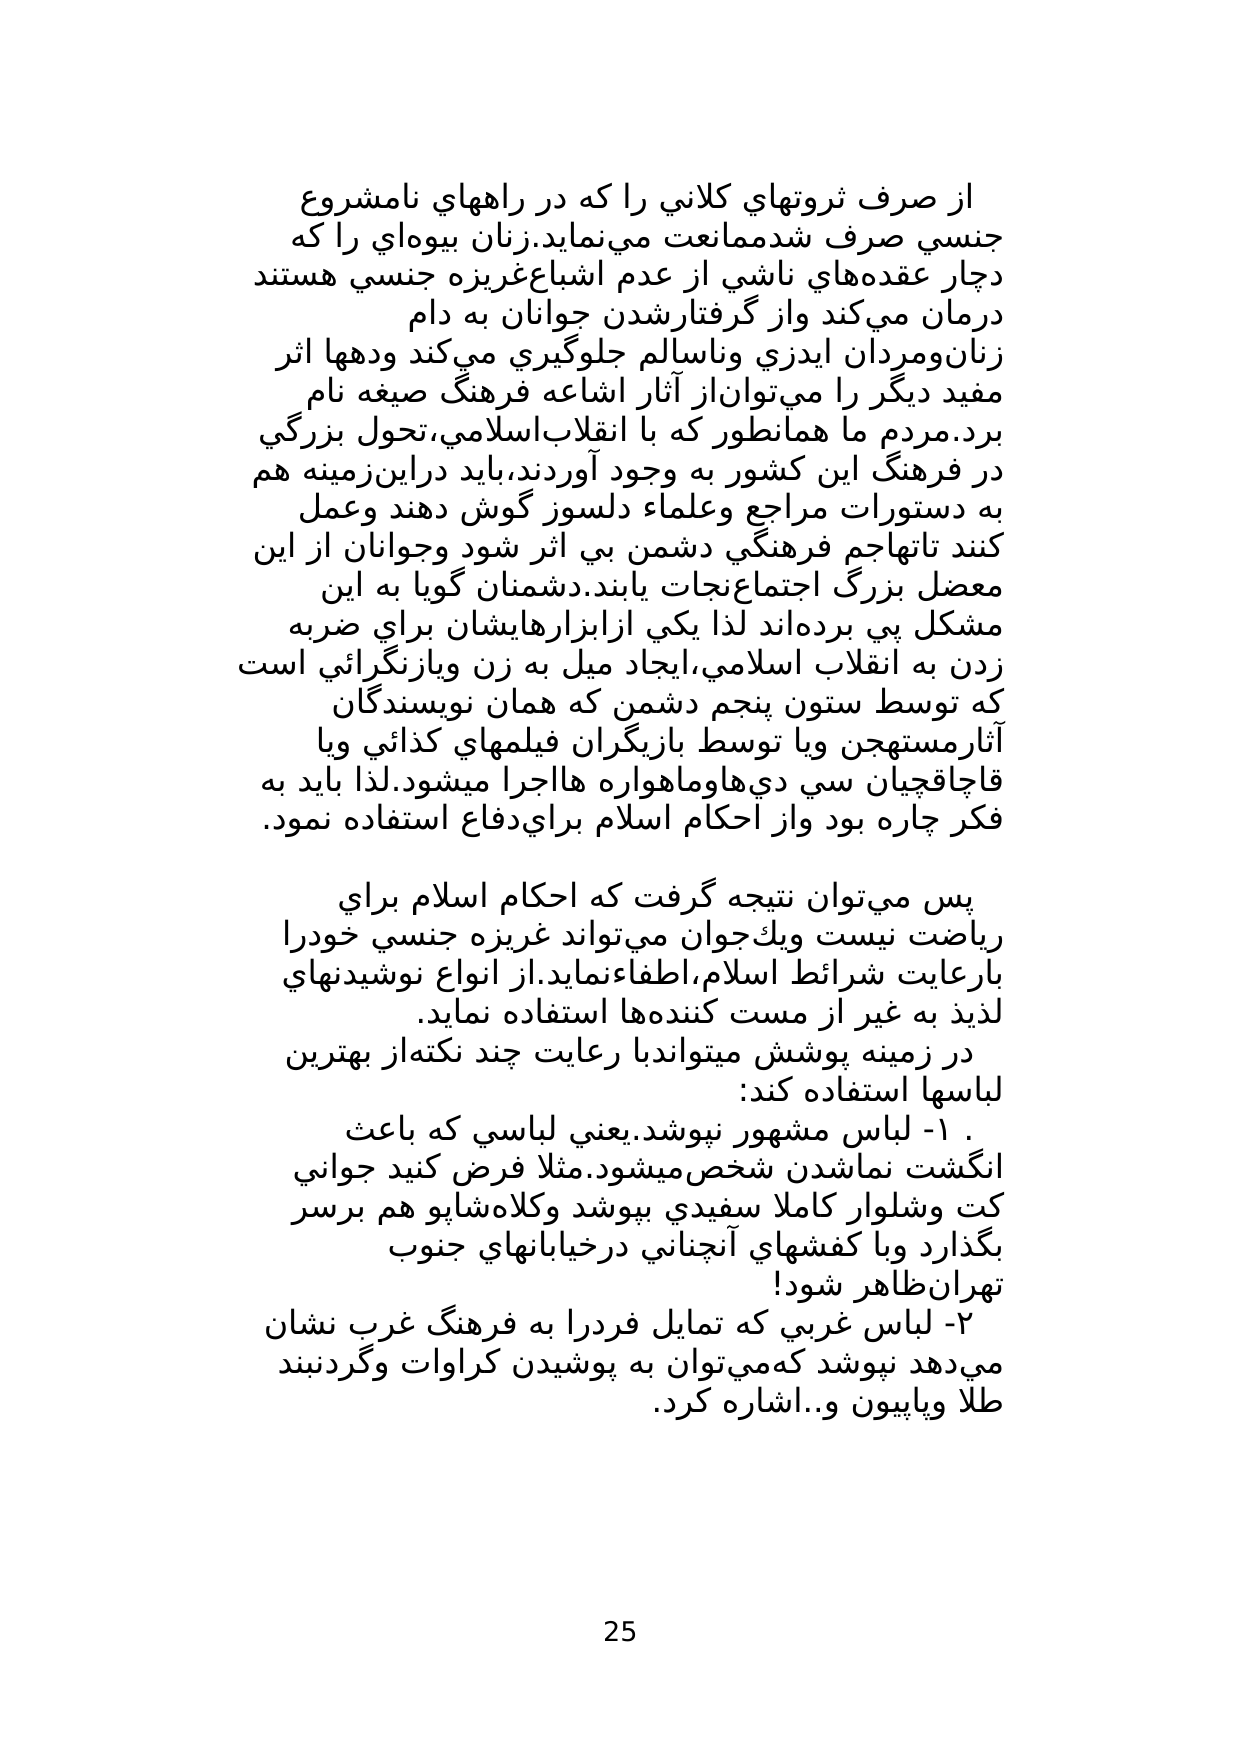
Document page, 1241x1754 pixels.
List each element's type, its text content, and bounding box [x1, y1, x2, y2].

text پس‌ مي‌توان‌ نتيجه‌ گرفت‌ كه‌ احكام‌ اسلام‌ براي‌ رياضت‌ نيست‌ ويك‌جوان‌ مي‌تواند غريزه‌ جنسي‌ خودرا بارعايت‌ شرائط‌ اسلام‌،اطفاءنمايد.از انواع‌ نوشيدنهاي‌ لذيذ به غير از مست‌ كننده‌ها استفاده‌ نمايد. [236, 876, 1004, 1031]
text ٢- لباس‌ غربي‌ كه‌ تمايل‌ فردرا به‌ فرهنگ‌ غرب‌ نشان‌ مي‌دهد نپوشد كه‌مي‌توان‌ به‌ پوشيدن‌ كراوات‌ وگردنبند طلا وپاپيون‌ و..اشاره‌ كرد. [236, 1303, 1004, 1420]
text در زمينه‌ پوشش‌ ميتواندبا رعايت‌ چند نكته‌از بهترين‌ لباسها استفاده‌ كند: [236, 1031, 1004, 1109]
text از صرف‌ ثروتهاي‌ كلاني‌ را كه‌ در راههاي‌ نامشروع‌ جنسي‌ صرف‌ شدممانعت‌ مي‌نمايد.زنان‌ بيوه‌اي‌ را كه‌ دچار عقده‌هاي‌ ناشي‌ از عدم‌ اشباع‌غريزه‌ جنسي‌ هستند درمان‌ مي‌كند واز گرفتارشدن‌ جوانان‌ به دام‌ زنان‌ومردان‌ ايدزي‌ وناسالم‌ جلوگيري‌ مي‌كند ودهها اثر مفيد ديگر را مي‌توان‌از آثار اشاعه‌ فرهنگ‌ صيغه‌ نام برد.مردم‌ ما همانطور كه‌ با انقلاب‌اسلامي‌،تحول‌ بزرگي‌ در فرهنگ‌ اين‌ كشور به وجود آوردند،بايد دراين‌زمينه‌ هم‌ به‌ دستورات‌ مراجع‌ وعلماء دلسوز گوش‌ دهند وعمل‌ كنند تاتهاجم‌ فرهنگي‌ دشمن‌ بي‌ اثر شود وجوانان‌ از اين‌ معضل‌ بزرگ‌ اجتماع‌نجات‌ يابند.دشمنان‌ گويا به‌ اين‌ مشكل‌ پي‌ برده‌اند لذا يكي‌ ازابزارهايشان‌ براي‌ ضربه‌ زدن‌ به‌ انقلاب‌ اسلامي‌،ايجاد ميل‌ به‌ زن‌ ويازنگرائي‌ است‌ كه‌ توسط‌ ستون‌ پنجم‌ دشمن‌ كه‌ همان‌ نويسندگان‌ آثارمستهجن‌ ويا توسط‌ بازيگران‌ فيلمهاي‌ كذائي‌ ويا قاچاقچيان‌ سي‌ دي‌هاوماهواره‌ هااجرا ميشود.لذا بايد به فكر چاره‌ بود واز احكام‌ اسلام‌ براي‌دفاع‌ استفاده‌ نمود. [236, 177, 1004, 838]
text . ١- لباس‌ مشهور نپوشد.يعني‌ لباسي‌ كه‌ باعث‌ انگشت‌ نماشدن‌ شخص‌ميشود.مثلا فرض‌ كنيد جواني‌ كت‌ وشلوار كاملا سفيدي‌ بپوشد وكلاه‌شاپو هم برسر بگذارد وبا كفشهاي‌ آنچناني‌ درخيابانهاي‌ جنوب‌ تهران‌ظاهر شود! [236, 1109, 1004, 1303]
